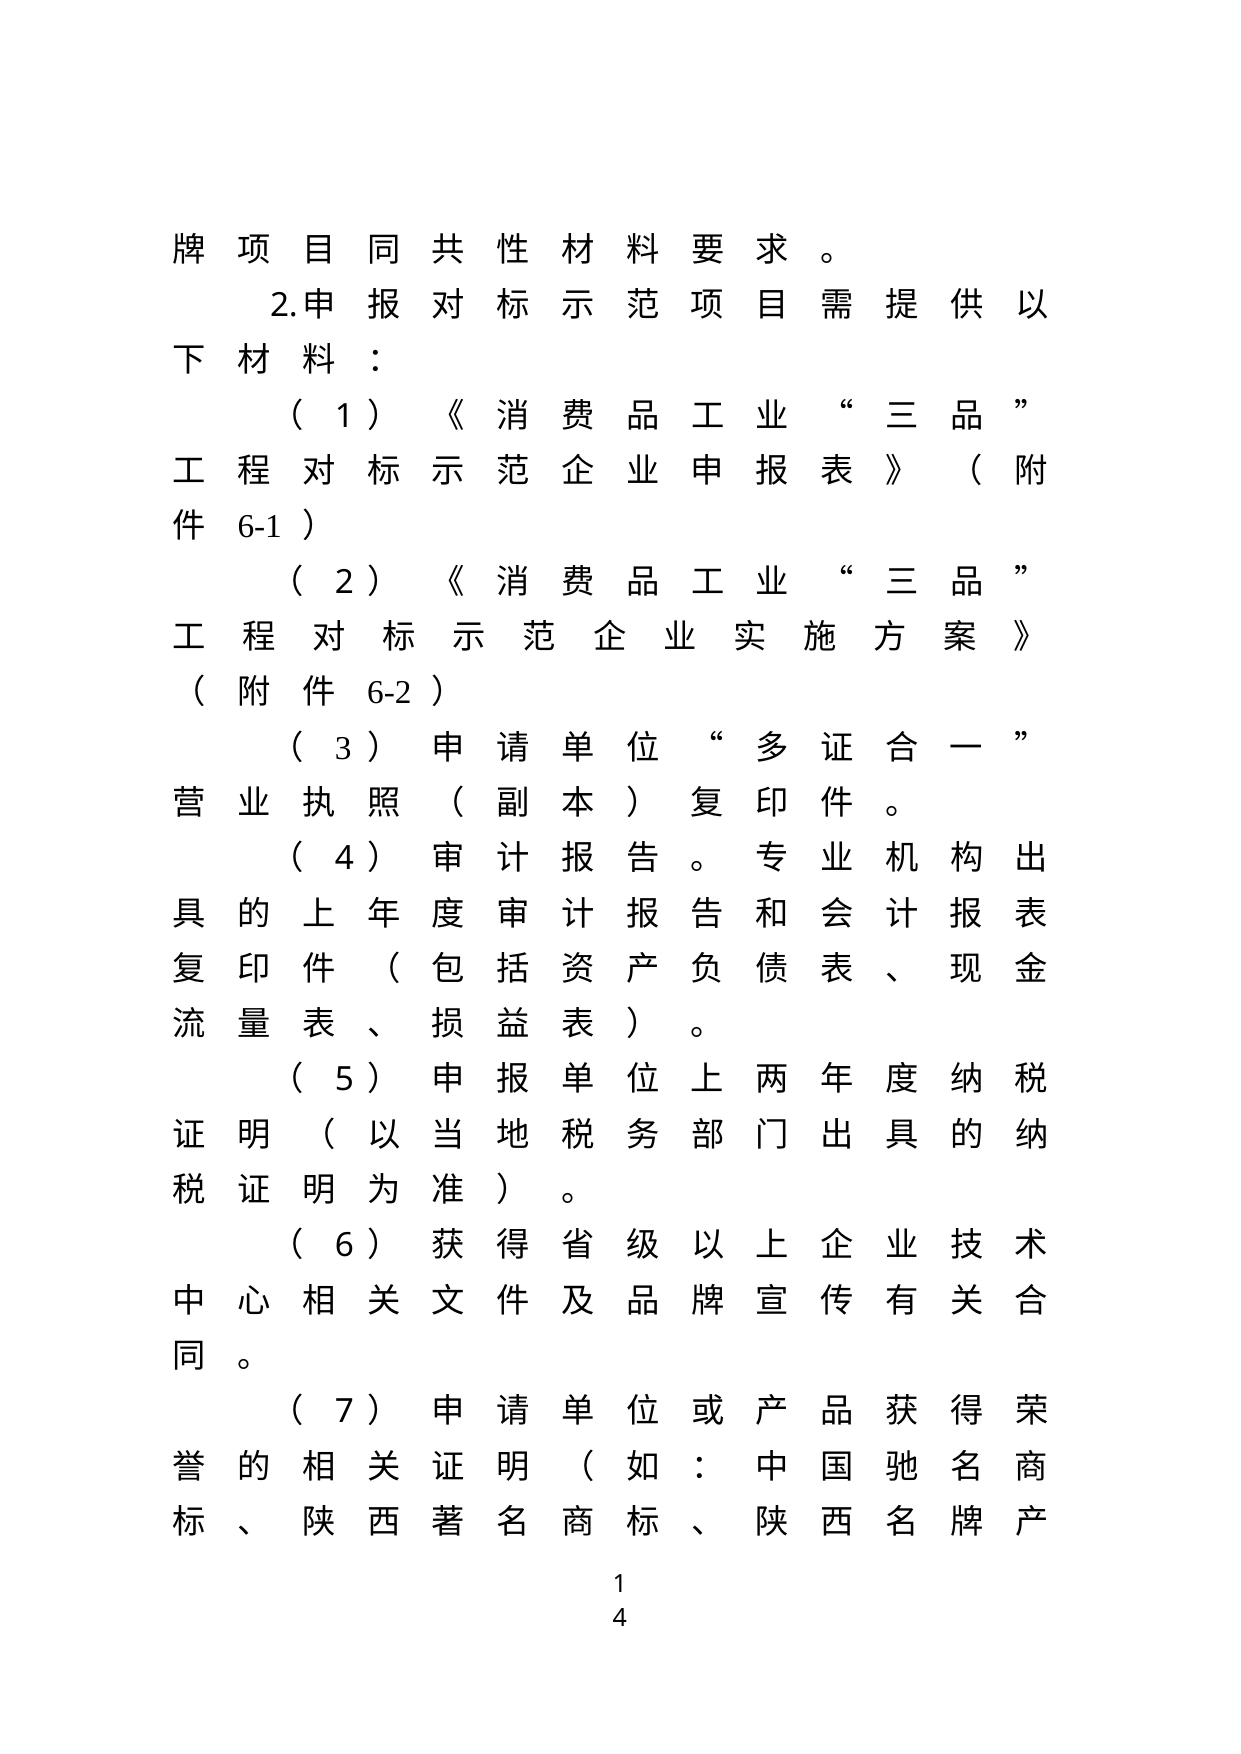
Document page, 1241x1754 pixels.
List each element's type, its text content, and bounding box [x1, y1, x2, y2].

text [172, 219, 1079, 274]
text （1）《消费品工业“三品”工程对标示范企业申报表》（附件6-1） [172, 385, 1079, 551]
text （4）审计报告。专业机构出具的上年度审计报告和会计报表复印件（包括资产负债表、现金流量表、损益表）。 [172, 827, 1079, 1049]
text （2）《消费品工业“三品”工程对标示范企业实施方案》（附件6-2） [172, 551, 1079, 717]
text 2.申报对标示范项目需提供以下材料： [172, 274, 1079, 385]
text （6）获得省级以上企业技术中心相关文件及品牌宣传有关合同。 [172, 1215, 1079, 1381]
text （3）申请单位“多证合一”营业执照（副本）复印件。 [172, 717, 1079, 827]
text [172, 1381, 1079, 1547]
text （5）申报单位上两年度纳税证明（以当地税务部门出具的纳税证明为准）。 [172, 1049, 1079, 1215]
